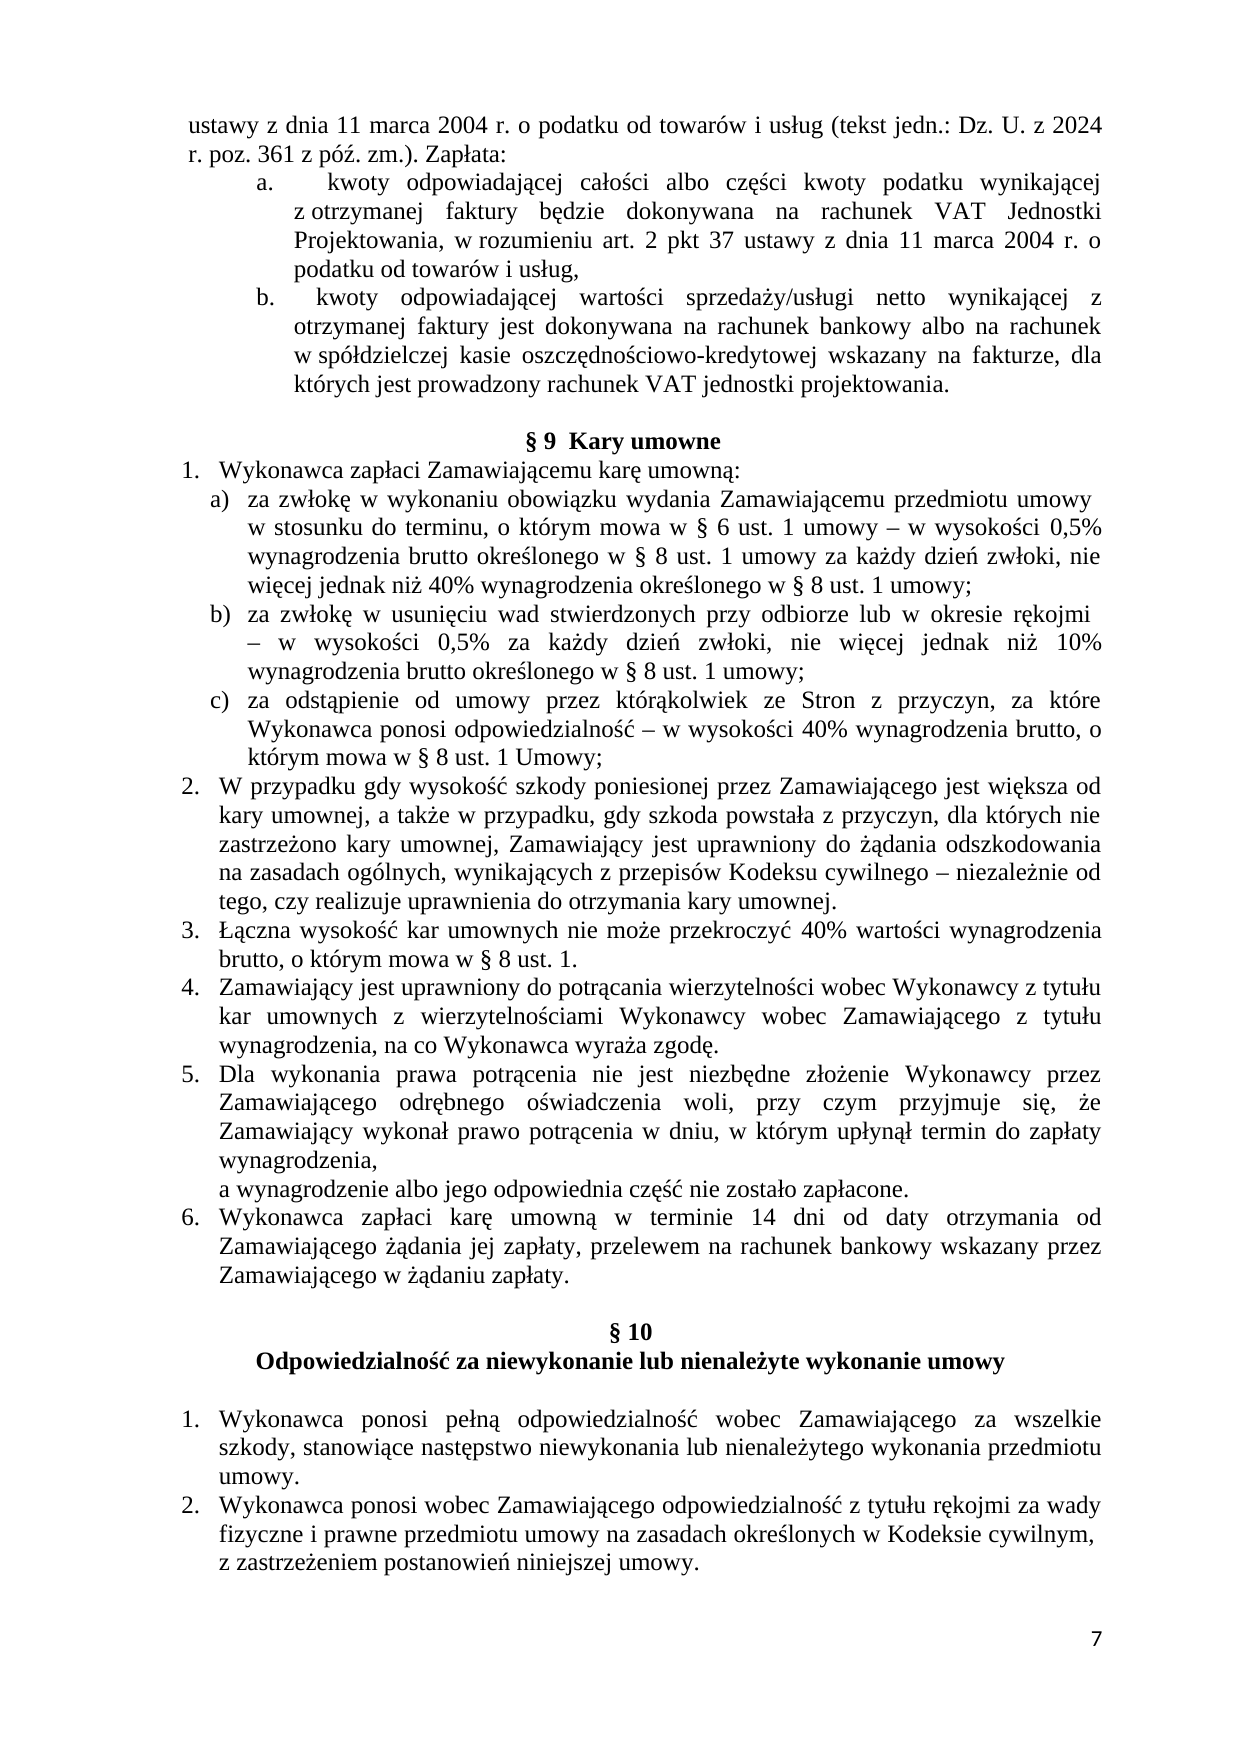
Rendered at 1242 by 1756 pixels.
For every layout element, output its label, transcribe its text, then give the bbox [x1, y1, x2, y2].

list Odpowiedzialność za niewykonanie lub nienależyte wykonanie umowy [158, 1346, 1102, 1375]
list Łączna wysokość kar umownych nie może przekroczyć 40% wartości wynagrodzenia brutto, o którym mowa w § 8 ust. 1. [181, 915, 1102, 972]
list za zwłokę w usunięciu wad stwierdzonych przy odbiorze lub w okresie rękojmi – w wysokości 0,5% za każdy dzień zwłoki, nie więcej jednak niż 10% wynagrodzenia brutto określonego w § 8 ust. 1 umowy; [210, 599, 1102, 685]
list Wykonawca zapłaci karę umowną w terminie 14 dni od daty otrzymania od Zamawiającego żądania jej zapłaty, przelewem na rachunek bankowy wskazany przez Zamawiającego w żądaniu zapłaty. [181, 1202, 1102, 1289]
list Dla wykonania prawa potrącenia nie jest niezbędne złożenie Wykonawcy przez Zamawiającego odrębnego oświadczenia woli, przy czym przyjmuje się, że Zamawiający wykonał prawo potrącenia w dniu, w którym upłynął termin do zapłaty wynagrodzenia, a wynagrodzenie albo jego odpowiednia część nie zostało zapłacone. [181, 1059, 1102, 1202]
list Wykonawca zapłaci Zamawiającemu karę umowną: [181, 455, 1102, 484]
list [158, 110, 1102, 167]
list za zwłokę w wykonaniu obowiązku wydania Zamawiającemu przedmiotu umowy w stosunku do terminu, o którym mowa w § 6 ust. 1 umowy – w wysokości 0,5% wynagrodzenia brutto określonego w § 8 ust. 1 umowy za każdy dzień zwłoki, nie więcej jednak niż 40% wynagrodzenia określonego w § 8 ust. 1 umowy; [210, 484, 1102, 599]
list Wykonawca ponosi pełną odpowiedzialność wobec Zamawiającego za wszelkie szkody, stanowiące następstwo niewykonania lub nienależytego wykonania przedmiotu umowy. [181, 1404, 1102, 1490]
list kwoty odpowiadającej całości albo części kwoty podatku wynikającej z otrzymanej faktury będzie dokonywana na rachunek VAT Jednostki Projektowania, w rozumieniu art. 2 pkt 37 ustawy z dnia 11 marca 2004 r. o podatku od towarów i usług, [256, 167, 1102, 282]
list Zamawiający jest uprawniony do potrącania wierzytelności wobec Wykonawcy z tytułu kar umownych z wierzytelnościami Wykonawcy wobec Zamawiającego z tytułu wynagrodzenia, na co Wykonawca wyraża zgodę. [181, 972, 1102, 1059]
list kwoty odpowiadającej wartości sprzedaży/usługi netto wynikającej z otrzymanej faktury jest dokonywana na rachunek bankowy albo na rachunek w spółdzielczej kasie oszczędnościowo-kredytowej wskazany na fakturze, dla których jest prowadzony rachunek VAT jednostki projektowania. [256, 282, 1102, 397]
list Wykonawca ponosi wobec Zamawiającego odpowiedzialność z tytułu rękojmi za wady fizyczne i prawne przedmiotu umowy na zasadach określonych w Kodeksie cywilnym, z zastrzeżeniem postanowień niniejszej umowy. [181, 1490, 1102, 1576]
list za odstąpienie od umowy przez którąkolwiek ze Stron z przyczyn, za które Wykonawca ponosi odpowiedzialność – w wysokości 40% wynagrodzenia brutto, o którym mowa w § 8 ust. 1 Umowy; [210, 685, 1102, 771]
list W przypadku gdy wysokość szkody poniesionej przez Zamawiającego jest większa od kary umownej, a także w przypadku, gdy szkoda powstała z przyczyn, dla których nie zastrzeżono kary umownej, Zamawiający jest uprawniony do żądania odszkodowania na zasadach ogólnych, wynikających z przepisów Kodeksu cywilnego – niezależnie od tego, czy realizuje uprawnienia do otrzymania kary umownej. [181, 771, 1102, 915]
list § 10 [158, 1317, 1102, 1346]
text § 9 Kary umowne [144, 426, 1102, 455]
